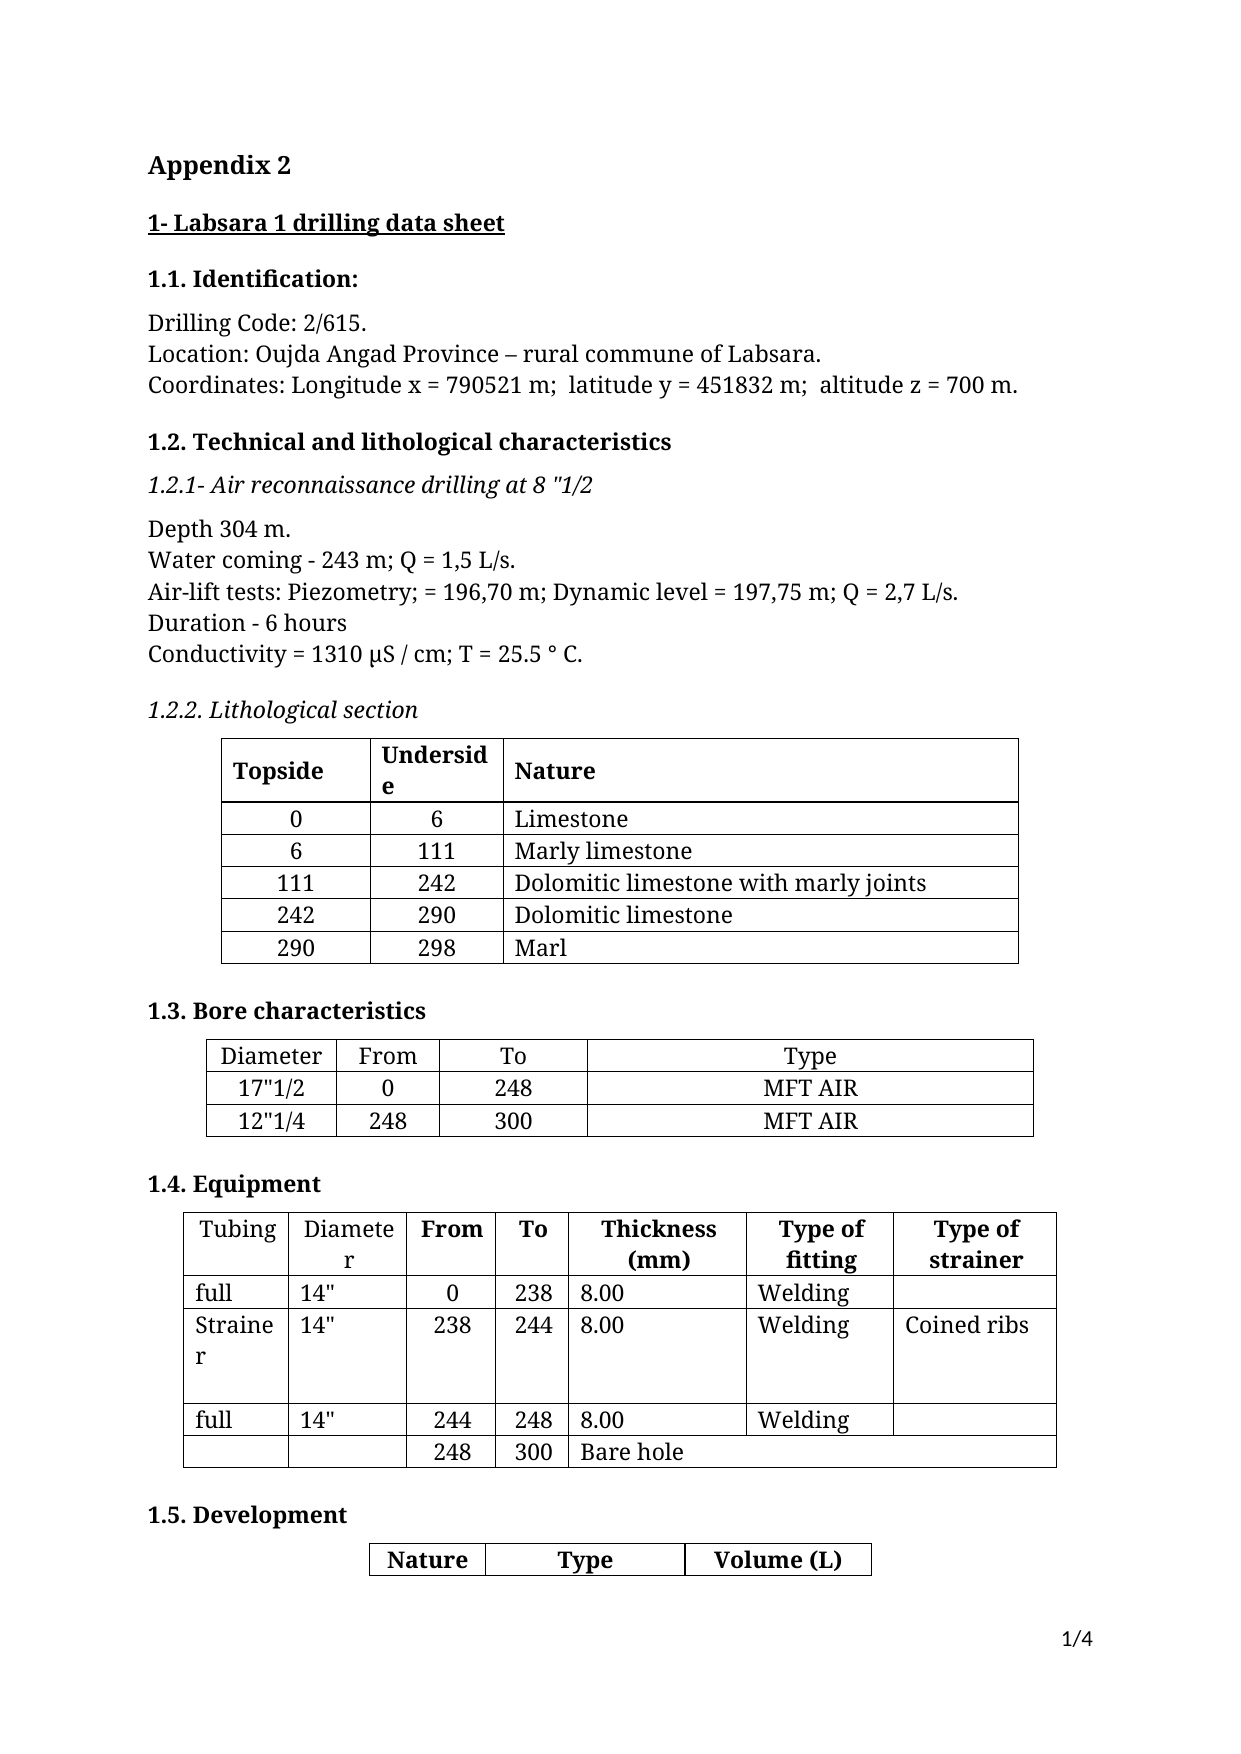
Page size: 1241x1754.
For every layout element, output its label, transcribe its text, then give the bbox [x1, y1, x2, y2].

table_cell 111 [371, 835, 503, 866]
table_cell Strainer [184, 1309, 288, 1402]
table_cell 238 [407, 1309, 495, 1402]
table_cell 8.00 [569, 1404, 746, 1435]
table_cell 14" [289, 1404, 406, 1435]
text 1.2.2. Lithological section [148, 694, 1093, 725]
text Duration - 6 hours [148, 607, 1093, 638]
text 1.2. Technical and lithological characteristics [148, 425, 1093, 457]
table_cell Marly limestone [504, 835, 1018, 866]
table_header Type of fitting [747, 1213, 893, 1275]
table_cell 244 [407, 1404, 495, 1435]
table_header Underside [371, 739, 503, 801]
table_cell [184, 1436, 288, 1467]
table_cell 298 [371, 932, 503, 963]
table_header Type of strainer [894, 1213, 1056, 1275]
table_header From [407, 1213, 495, 1275]
table_cell Marl [504, 932, 1018, 963]
table_cell 242 [222, 899, 370, 931]
table_cell 248 [496, 1404, 568, 1435]
table_header Nature [370, 1544, 485, 1575]
text Location: Oujda Angad Province – rural commune of Labsara. [148, 338, 1093, 369]
table_cell 6 [222, 835, 370, 866]
table_header From [337, 1040, 439, 1071]
table_cell [894, 1276, 1056, 1308]
table_header Diameter [207, 1040, 336, 1071]
table_cell 12"1/4 [207, 1105, 336, 1136]
text 1- Labsara 1 drilling data sheet [148, 207, 1093, 238]
table_cell 6 [371, 803, 503, 834]
table_cell Bare hole [569, 1436, 1056, 1467]
table_cell 290 [222, 932, 370, 963]
table_cell 0 [337, 1072, 439, 1103]
table_cell [289, 1436, 406, 1467]
table_cell 14" [289, 1276, 406, 1308]
table_cell 238 [496, 1276, 568, 1308]
table_cell Dolomitic limestone with marly joints [504, 867, 1018, 898]
table_header Tubing [184, 1213, 288, 1275]
text Conductivity = 1310 µS / cm; T = 25.5 ° C. [148, 638, 1093, 669]
table_cell 248 [337, 1105, 439, 1136]
table_header Type [486, 1544, 684, 1575]
table_cell MFT AIR [588, 1105, 1033, 1136]
table_cell Coined ribs [894, 1309, 1056, 1402]
text Water coming - 243 m; Q = 1,5 L/s. [148, 544, 1093, 575]
table_header Type [588, 1040, 1033, 1071]
table_cell 0 [222, 803, 370, 834]
table_cell 111 [222, 867, 370, 898]
text 1.2.1- Air reconnaissance drilling at 8 "1/2 [148, 469, 1093, 500]
table_cell 290 [371, 899, 503, 931]
table_header To [496, 1213, 568, 1275]
table_cell 17"1/2 [207, 1072, 336, 1103]
table_cell 14" [289, 1309, 406, 1402]
table_cell Limestone [504, 803, 1018, 834]
table_cell 248 [440, 1072, 587, 1103]
table_header Nature [504, 739, 1018, 801]
table_cell 300 [440, 1105, 587, 1136]
table_header Diameter [289, 1213, 406, 1275]
table_header Volume (L) [686, 1544, 871, 1575]
table_cell 8.00 [569, 1309, 746, 1402]
table_cell 248 [407, 1436, 495, 1467]
table_cell 300 [496, 1436, 568, 1467]
table_header Topside [222, 739, 370, 801]
text 1.1. Identification: [148, 263, 1093, 294]
table_header To [440, 1040, 587, 1071]
table_cell Welding [747, 1309, 893, 1402]
text Depth 304 m. [148, 513, 1093, 544]
text 1.3. Bore characteristics [148, 995, 1093, 1026]
text Drilling Code: 2/615. [148, 307, 1093, 338]
table_cell 8.00 [569, 1276, 746, 1308]
table_cell full [184, 1404, 288, 1435]
table_cell MFT AIR [588, 1072, 1033, 1103]
table_header Thickness (mm) [569, 1213, 746, 1275]
table_cell Dolomitic limestone [504, 899, 1018, 931]
text Coordinates: Longitude x = 790521 m; latitude y = 451832 m; altitude z = 700 m. [148, 369, 1093, 400]
table_cell Welding [747, 1276, 893, 1308]
table_cell 0 [407, 1276, 495, 1308]
table_cell 242 [371, 867, 503, 898]
text 1.5. Development [148, 1499, 1093, 1531]
text Air-lift tests: Piezometry; = 196,70 m; Dynamic level = 197,75 m; Q = 2,7 L/s. [148, 575, 1093, 607]
table_cell full [184, 1276, 288, 1308]
table_cell [894, 1404, 1056, 1435]
table_cell Welding [747, 1404, 893, 1435]
table_cell 244 [496, 1309, 568, 1402]
text Appendix 2 [148, 148, 1093, 182]
text 1.4. Equipment [148, 1168, 1093, 1199]
